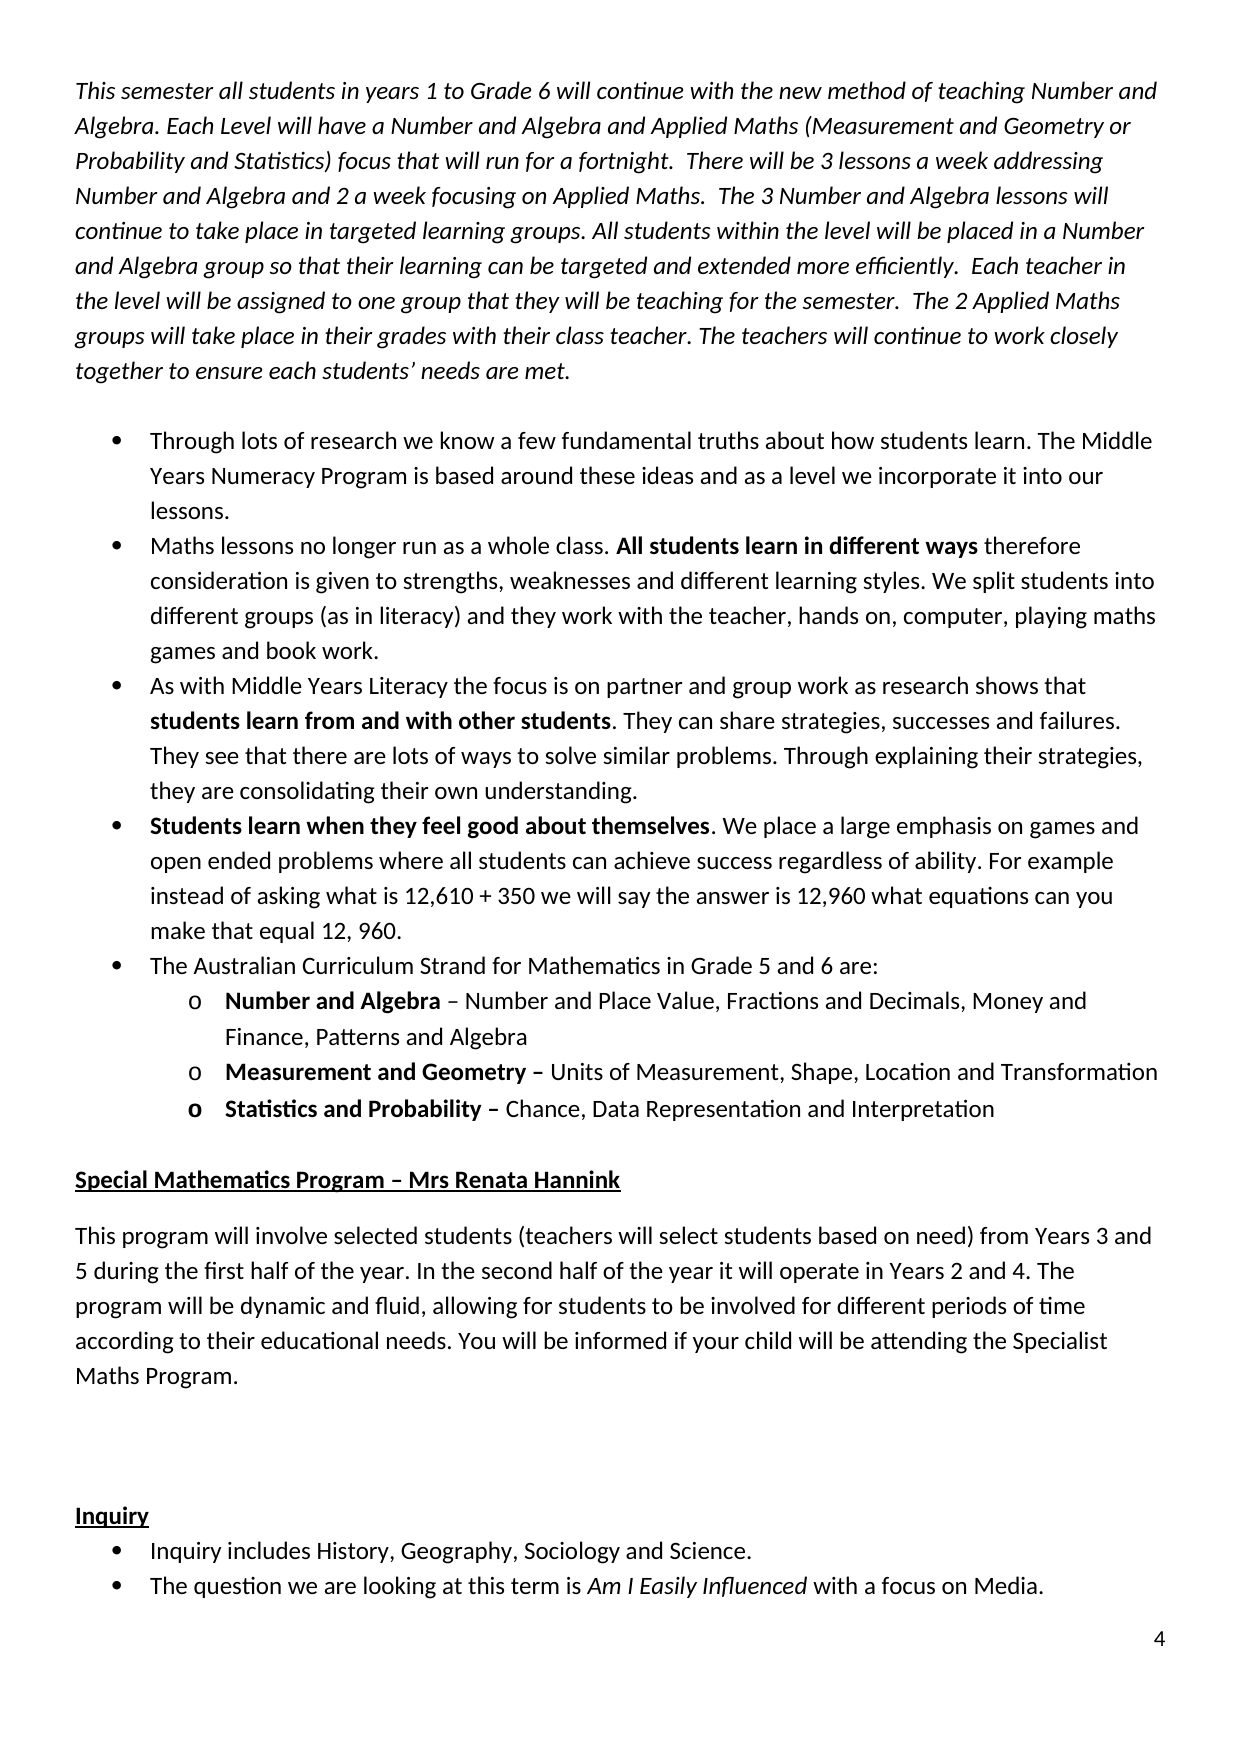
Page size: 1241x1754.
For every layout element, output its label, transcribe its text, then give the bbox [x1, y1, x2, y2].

list Statistics and Probability – Chance, Data Representation and Interpretation [187, 1093, 1165, 1124]
list The Australian Curriculum Strand for Mathematics in Grade 5 and 6 are: [112, 950, 1165, 981]
list Students learn when they feel good about themselves. We place a large emphasis on games and open ended problems where all students can achieve success regardless of ability. For example instead of asking what is 12,610 + 350 we will say the answer is 12,960 what equations can you make that equal 12, 960. [112, 810, 1165, 946]
list The question we are looking at this term is Am I Easily Influenced with a focus on Media. [112, 1570, 1165, 1601]
list Maths lessons no longer run as a whole class. All students learn in different ways therefore consideration is given to strengths, weaknesses and different learning styles. We split students into different groups (as in literacy) and they work with the teacher, hands on, computer, playing maths games and book work. [112, 530, 1165, 666]
text Special Mathematics Program – Mrs Renata Hannink [75, 1164, 1165, 1195]
list Inquiry includes History, Geography, Sociology and Science. [112, 1535, 1165, 1566]
list Inquiry [75, 1500, 1165, 1531]
list Measurement and Geometry – Units of Measurement, Shape, Location and Transformation [187, 1056, 1165, 1088]
text This program will involve selected students (teachers will select students based on need) from Years 3 and 5 during the first half of the year. In the second half of the year it will operate in Years 2 and 4. The program will be dynamic and fluid, allowing for students to be involved for different periods of time according to their educational needs. You will be informed if your child will be attending the Specialist Maths Program. [75, 1220, 1165, 1391]
list Number and Algebra – Number and Place Value, Fractions and Decimals, Money and Finance, Patterns and Algebra [187, 985, 1165, 1052]
list Through lots of research we know a few fundamental truths about how students learn. The Middle Years Numeracy Program is based around these ideas and as a level we incorporate it into our lessons. [112, 425, 1165, 526]
list This semester all students in years 1 to Grade 6 will continue with the new method of teaching Number and Algebra. Each Level will have a Number and Algebra and Applied Maths (Measurement and Geometry or Probability and Statistics) focus that will run for a fortnight. There will be 3 lessons a week addressing Number and Algebra and 2 a week focusing on Applied Maths. The 3 Number and Algebra lessons will continue to take place in targeted learning groups. All students within the level will be placed in a Number and Algebra group so that their learning can be targeted and extended more efficiently. Each teacher in the level will be assigned to one group that they will be teaching for the semester. The 2 Applied Maths groups will take place in their grades with their class teacher. The teachers will continue to work closely together to ensure each students’ needs are met. [75, 75, 1165, 386]
list As with Middle Years Literacy the focus is on partner and group work as research shows that students learn from and with other students. They can share strategies, successes and failures. They see that there are lots of ways to solve similar problems. Through explaining their strategies, they are consolidating their own understanding. [112, 670, 1165, 806]
